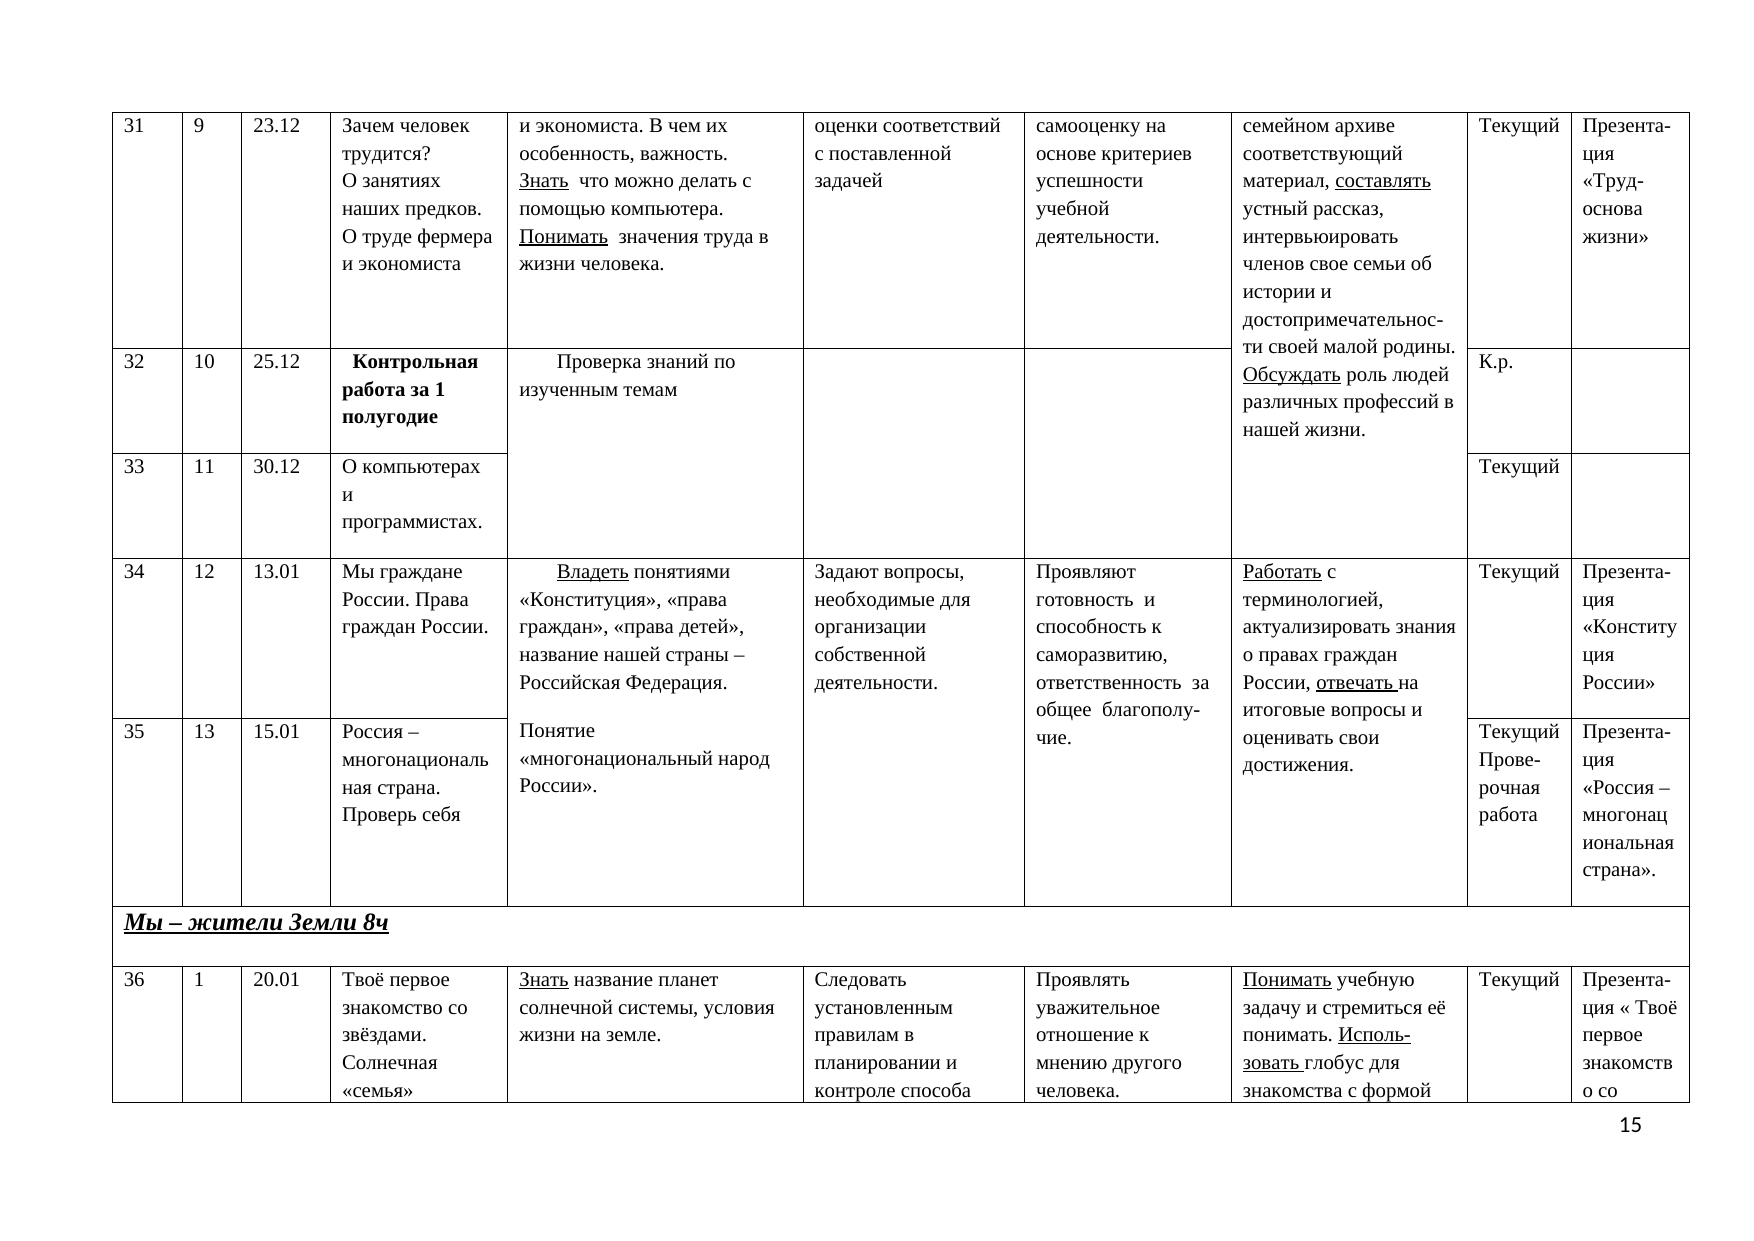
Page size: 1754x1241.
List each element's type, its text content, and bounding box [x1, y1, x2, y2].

table_cell Мы – жители Земли 8ч [113, 907, 1689, 966]
table_cell [1025, 349, 1231, 558]
table_cell 13.01 [242, 559, 330, 718]
table_cell Текущий [1468, 967, 1571, 1102]
table_cell Проверка знаний по изученным темам [508, 349, 803, 558]
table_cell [804, 967, 1024, 1102]
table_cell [331, 967, 507, 1102]
table_cell Презента-ция «Труд-основа жизни» [1572, 113, 1689, 348]
table_cell 9 [183, 113, 241, 348]
table_cell [1572, 349, 1689, 453]
table_cell 23.12 [242, 113, 330, 348]
table_cell 1 [183, 967, 241, 1102]
table_cell Проявляют готовность и способность к саморазвитию, ответственность за общее благополу-чие. [1025, 559, 1231, 906]
table_cell 15.01 [242, 719, 330, 906]
table_cell Мы граждане России. Права граждан России. [331, 559, 507, 718]
table_cell 34 [113, 559, 182, 718]
table_cell Презента-ция «Россия –многонациональная страна». [1572, 719, 1689, 906]
table_cell 32 [113, 349, 182, 453]
table_cell Текущий [1468, 454, 1571, 558]
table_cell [508, 967, 803, 1102]
table_cell 12 [183, 559, 241, 718]
table_cell Презента-ция «Конституция России» [1572, 559, 1689, 718]
table_cell 20.01 [242, 967, 330, 1102]
table_cell 11 [183, 454, 241, 558]
table_cell О компьютерах и программистах. [331, 454, 507, 558]
table_cell Текущий Прове-рочная работа [1468, 719, 1571, 906]
table_cell Текущий [1468, 559, 1571, 718]
table_cell 30.12 [242, 454, 330, 558]
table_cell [508, 113, 803, 348]
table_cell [1572, 967, 1689, 1102]
table_cell 35 [113, 719, 182, 906]
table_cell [1232, 967, 1467, 1102]
table_cell Владеть понятиями «Конституция», «права граждан», «права детей», название нашей страны – Российская Федерация. Понятие «многонациональный народ России». [508, 559, 803, 906]
table_cell [1572, 454, 1689, 558]
table_cell [804, 349, 1024, 558]
table_cell 33 [113, 454, 182, 558]
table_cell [1025, 113, 1231, 348]
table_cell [1232, 113, 1467, 558]
table_cell Текущий [1468, 113, 1571, 348]
table_cell 36 [113, 967, 182, 1102]
table_cell 10 [183, 349, 241, 453]
table_cell 13 [183, 719, 241, 906]
table_cell Работать с терминологией, актуализировать знания о правах граждан России, отвечать на итоговые вопросы и оценивать свои достижения. [1232, 559, 1467, 906]
table_cell Контрольная работа за 1 полугодие [331, 349, 507, 453]
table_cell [1025, 967, 1231, 1102]
table_cell 25.12 [242, 349, 330, 453]
table_cell Задают вопросы, необходимые для организации собственной деятельности. [804, 559, 1024, 906]
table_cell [804, 113, 1024, 348]
table_cell К.р. [1468, 349, 1571, 453]
table_cell Зачем человек трудится? О занятиях наших предков. О труде фермера и экономиста [331, 113, 507, 348]
table_cell 31 [113, 113, 182, 348]
table_cell Россия – многонациональная страна. Проверь себя [331, 719, 507, 906]
